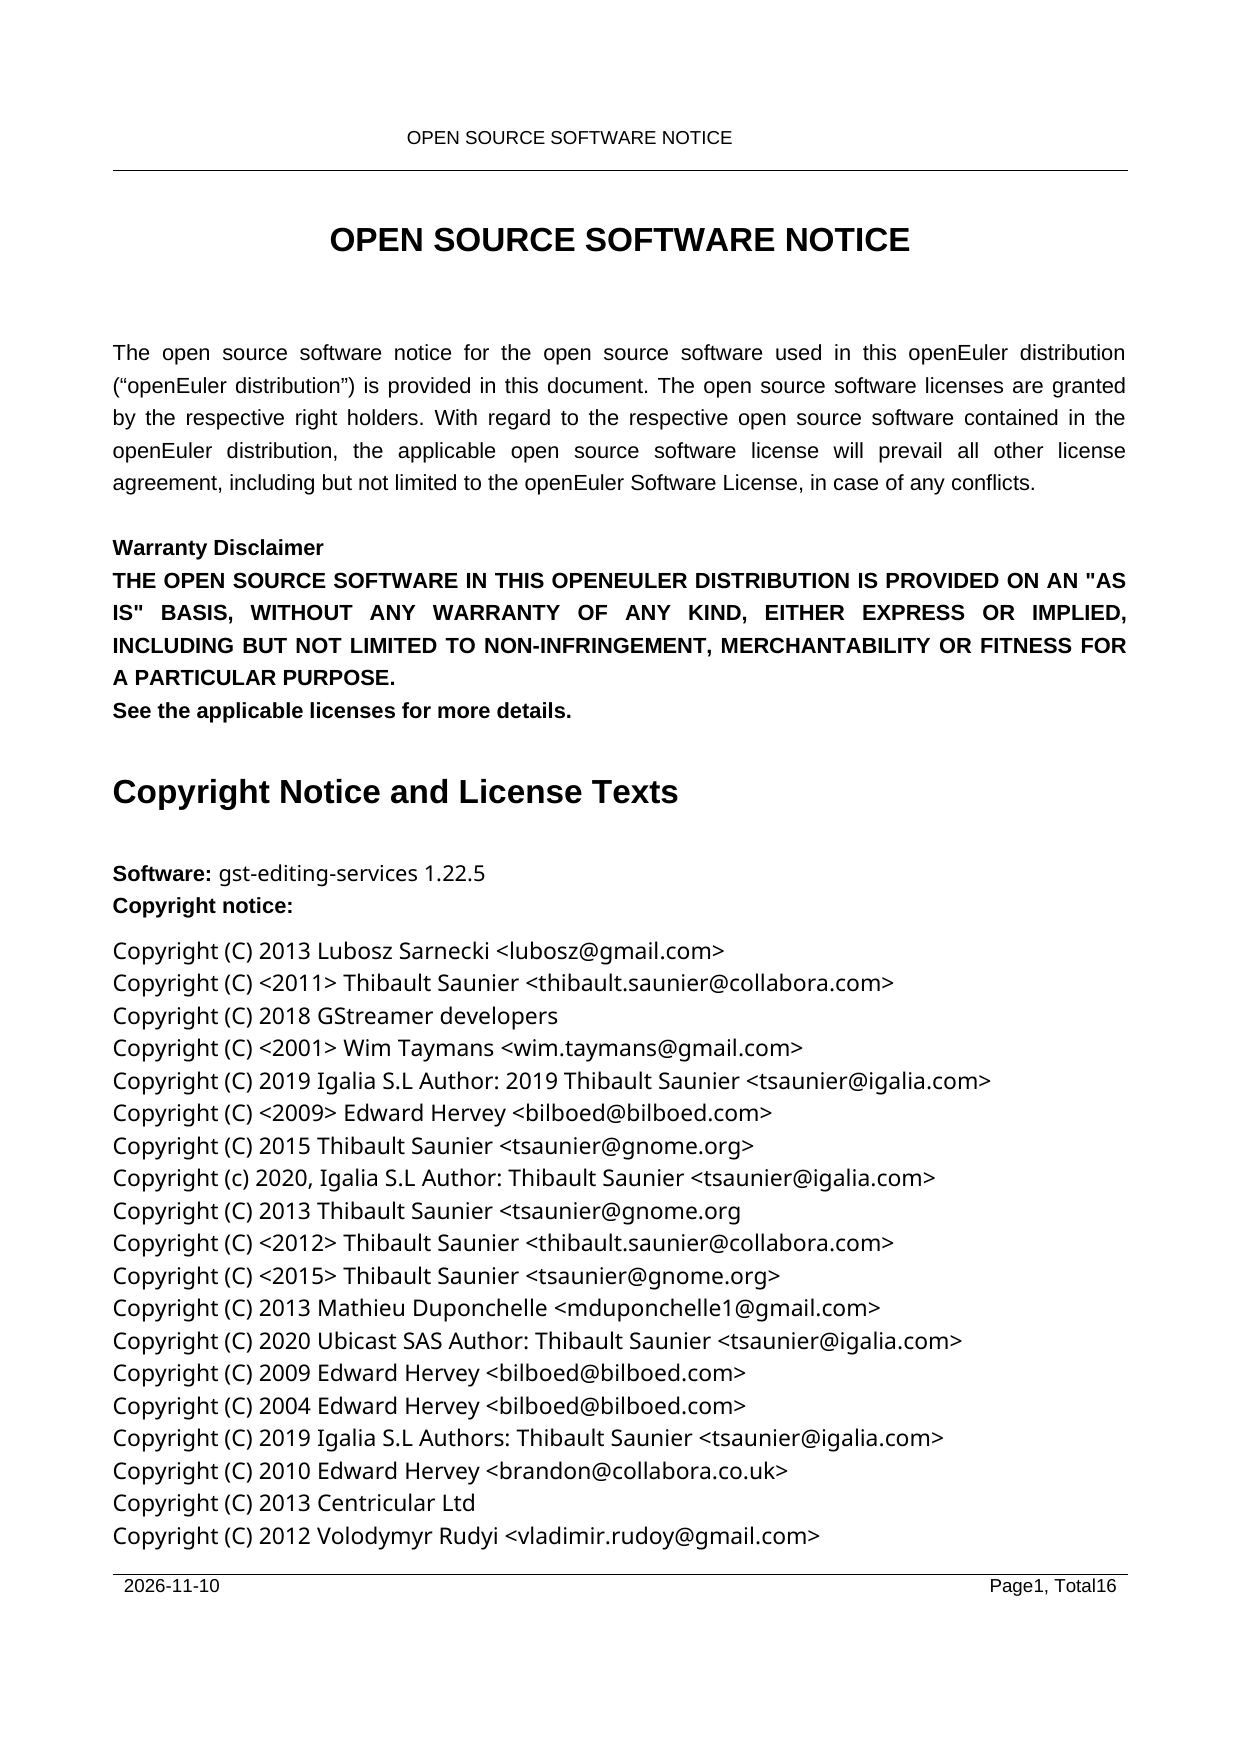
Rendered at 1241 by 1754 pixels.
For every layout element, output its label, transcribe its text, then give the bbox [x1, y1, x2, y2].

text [112, 934, 1128, 1551]
text THE OPEN SOURCE SOFTWARE IN THIS OPENEULER DISTRIBUTION IS PROVIDED ON AN "AS IS" BASIS, WITHOUT ANY WARRANTY OF ANY KIND, EITHER EXPRESS OR IMPLIED, INCLUDING BUT NOT LIMITED TO NON-INFRINGEMENT, MERCHANTABILITY OR FITNESS FOR A PARTICULAR PURPOSE. See the applicable licenses for more details. [112, 564, 1128, 726]
text Copyright notice: [112, 889, 1128, 921]
title Software: gst-editing-services 1.22.5 [112, 856, 1128, 889]
text Warranty Disclaimer [112, 531, 1128, 564]
text Copyright Notice and License Texts [112, 759, 1128, 824]
text OPEN SOURCE SOFTWARE NOTICE [112, 206, 1128, 271]
text The open source software notice for the open source software used in this openEuler distribution (“openEuler distribution”) is provided in this document. The open source software licenses are granted by the respective right holders. With regard to the respective open source software contained in the openEuler distribution, the applicable open source software license will prevail all other license agreement, including but not limited to the openEuler Software License, in case of any conflicts. [112, 336, 1128, 499]
